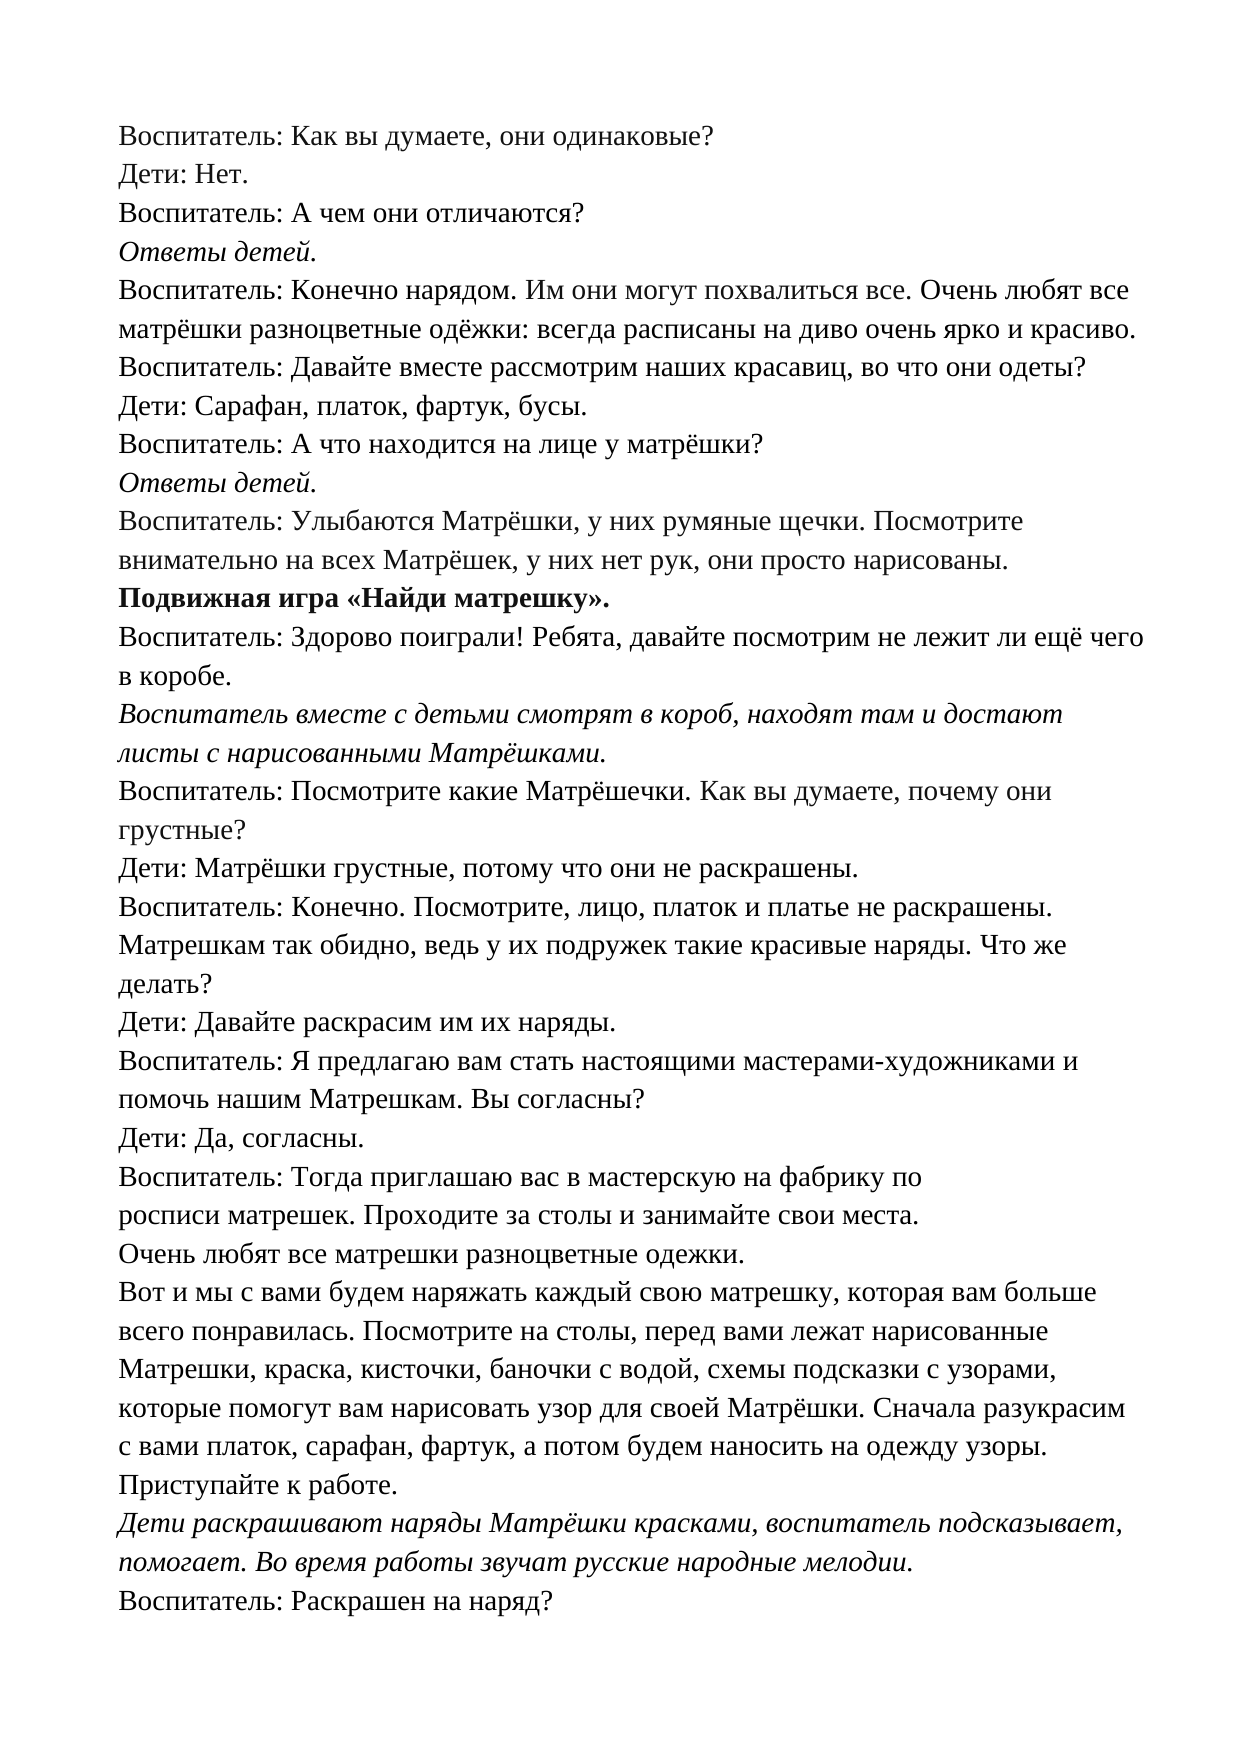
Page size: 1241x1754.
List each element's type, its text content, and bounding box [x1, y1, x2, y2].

text Воспитатель: А чем они отличаются? [118, 195, 1146, 229]
text Дети: Сарафан, платок, фартук, бусы. [118, 388, 1146, 421]
text Воспитатель: А что находится на лице у матрёшки? [118, 426, 1146, 460]
text Воспитатель вместе с детьми смотрят в короб, находят там и достают листы с нарисованными Матрёшками. [118, 696, 1146, 768]
text Дети раскрашивают наряды Матрёшки красками, воспитатель подсказывает, помогает. Во время работы звучат русские народные мелодии. [118, 1506, 1146, 1578]
text Ответы детей. [118, 465, 1146, 498]
text Воспитатель: Конечно. Посмотрите, лицо, платок и платье не раскрашены. Матрешкам так обидно, ведь у их подружек такие красивые наряды. Что же делать? [118, 889, 1146, 999]
text Дети: Матрёшки грустные, потому что они не раскрашены. [118, 850, 1146, 884]
text Воспитатель: Конечно нарядом. Им они могут похвалиться все. Очень любят все матрёшки разноцветные одёжки: всегда расписаны на диво очень ярко и красиво. [118, 272, 1146, 344]
text Воспитатель: Улыбаются Матрёшки, у них румяные щечки. Посмотрите внимательно на всех Матрёшек, у них нет рук, они просто нарисованы. [118, 503, 1146, 576]
text Воспитатель: Тогда приглашаю вас в мастерскую на фабрику по росписи матрешек. Проходите за столы и занимайте свои места. [118, 1159, 1146, 1231]
text Воспитатель: Здорово поиграли! Ребята, давайте посмотрим не лежит ли ещё чего в коробе. [118, 619, 1146, 691]
text Воспитатель: Раскрашен на наряд? [118, 1583, 1146, 1616]
text Воспитатель: Давайте вместе рассмотрим наших красавиц, во что они одеты? [118, 349, 1146, 383]
text Вот и мы с вами будем наряжать каждый свою матрешку, которая вам больше всего понравилась. Посмотрите на столы, перед вами лежат нарисованные Матрешки, краска, кисточки, баночки с водой, схемы подсказки с узорами, которые помогут вам нарисовать узор для своей Матрёшки. Сначала разукрасим с вами платок, сарафан, фартук, а потом будем наносить на одежду узоры. Приступайте к работе. [118, 1274, 1146, 1501]
text Ответы детей. [118, 234, 1146, 267]
text Дети: Нет. [118, 157, 1146, 190]
text Дети: Давайте раскрасим им их наряды. [118, 1004, 1146, 1038]
text Дети: Да, согласны. [118, 1120, 1146, 1154]
text Воспитатель: Посмотрите какие Матрёшечки. Как вы думаете, почему они грустные? [118, 773, 1146, 845]
text Очень любят все матрешки разноцветные одежки. [118, 1236, 1146, 1269]
text Подвижная игра «Найди матрешку». [118, 581, 1146, 614]
text Воспитатель: Как вы думаете, они одинаковые? [118, 118, 1146, 152]
text Воспитатель: Я предлагаю вам стать настоящими мастерами-художниками и помочь нашим Матрешкам. Вы согласны? [118, 1043, 1146, 1115]
